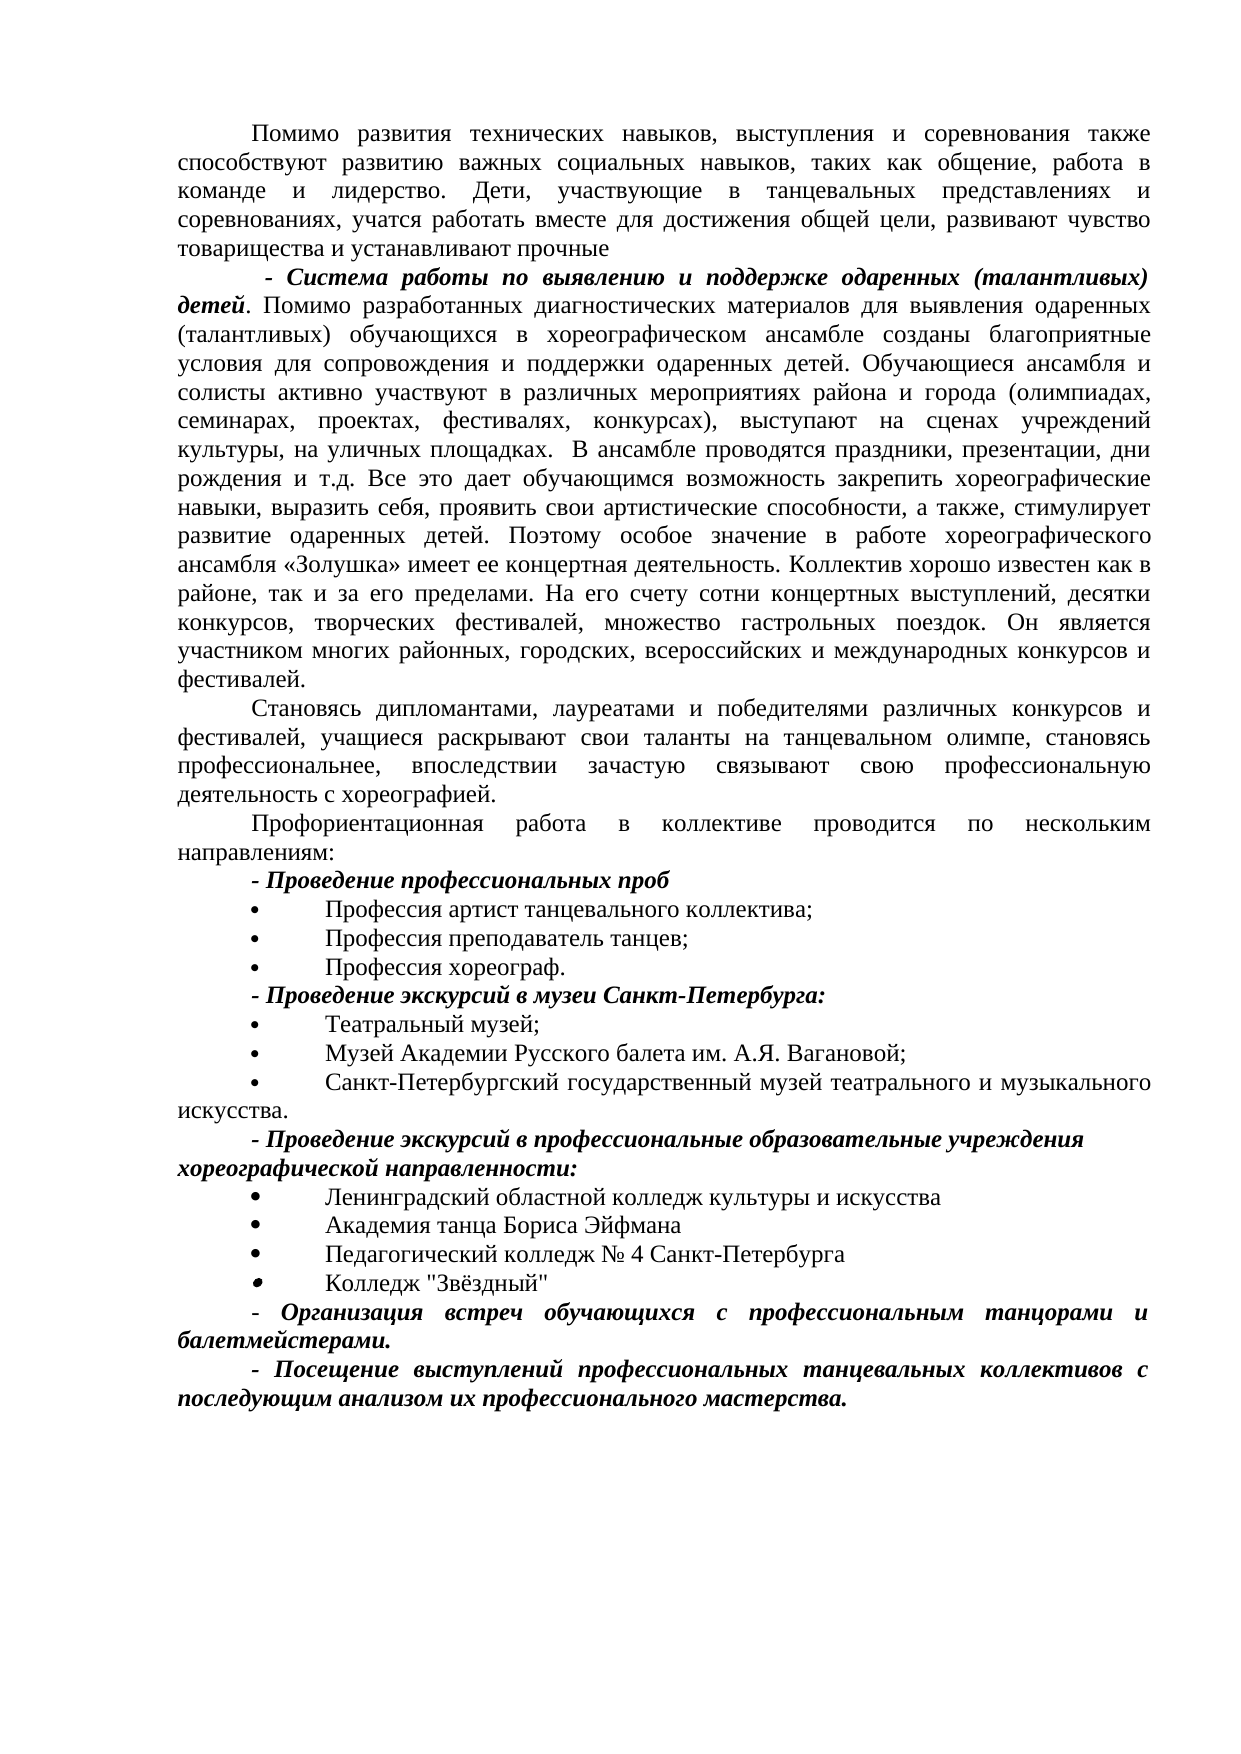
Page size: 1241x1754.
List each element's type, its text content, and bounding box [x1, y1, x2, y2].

text - Проведение экскурсий в музеи Санкт-Петербурга: [177, 981, 1152, 1009]
list Профессия хореограф. [177, 952, 1152, 981]
list Театральный музей; [177, 1009, 1152, 1038]
text Становясь дипломантами, лауреатами и победителями различных конкурсов и фестивалей, учащиеся раскрывают свои таланты на танцевальном олимпе, становясь профессиональнее, впоследствии зачастую связывают свою профессиональную деятельность с хореографией. [177, 693, 1152, 808]
text - Проведение профессиональных проб [177, 866, 1152, 894]
text - Посещение выступлений профессиональных танцевальных коллективов с последующим анализом их профессионального мастерства. [177, 1354, 1152, 1412]
list Музей Академии Русского балета им. А.Я. Вагановой; [177, 1038, 1152, 1067]
text Помимо развития технических навыков, выступления и соревнования также способствуют развитию важных социальных навыков, таких как общение, работа в команде и лидерство. Дети, участвующие в танцевальных представлениях и соревнованиях, учатся работать вместе для достижения общей цели, развивают чувство товарищества и устанавливают прочные [177, 118, 1152, 262]
list Санкт-Петербургский государственный музей театрального и музыкального искусства. [177, 1067, 1152, 1124]
text Профориентационная работа в коллективе проводится по нескольким направлениям: [177, 808, 1152, 866]
list Профессия артист танцевального коллектива; [177, 894, 1152, 923]
list Педагогический колледж № 4 Санкт-Петербурга [177, 1239, 1152, 1268]
text - Проведение экскурсий в профессиональные образовательные учреждения хореографической направленности: [177, 1124, 1152, 1182]
list Колледж "Звёздный" [177, 1268, 1152, 1297]
list Профессия преподаватель танцев; [177, 923, 1152, 952]
text - Система работы по выявлению и поддержке одаренных (талантливых) детей. Помимо разработанных диагностических материалов для выявления одаренных (талантливых) обучающихся в хореографическом ансамбле созданы благоприятные условия для сопровождения и поддержки одаренных детей. Обучающиеся ансамбля и солисты активно участвуют в различных мероприятиях района и города (олимпиадах, семинарах, проектах, фестивалях, конкурсах), выступают на сценах учреждений культуры, на уличных площадках. В ансамбле проводятся праздники, презентации, дни рождения и т.д. Все это дает обучающимся возможность закрепить хореографические навыки, выразить себя, проявить свои артистические способности, а также, стимулирует развитие одаренных детей. Поэтому особое значение в работе хореографического ансамбля «Золушка» имеет ее концертная деятельность. Коллектив хорошо известен как в районе, так и за его пределами. На его счету сотни концертных выступлений, десятки конкурсов, творческих фестивалей, множество гастрольных поездок. Он является участником многих районных, городских, всероссийских и международных конкурсов и фестивалей. [177, 262, 1152, 693]
list Академия танца Бориса Эйфмана [177, 1211, 1152, 1239]
text - Организация встреч обучающихся с профессиональным танцорами и балетмейстерами. [177, 1297, 1152, 1354]
list Ленинградский областной колледж культуры и искусства [177, 1182, 1152, 1211]
